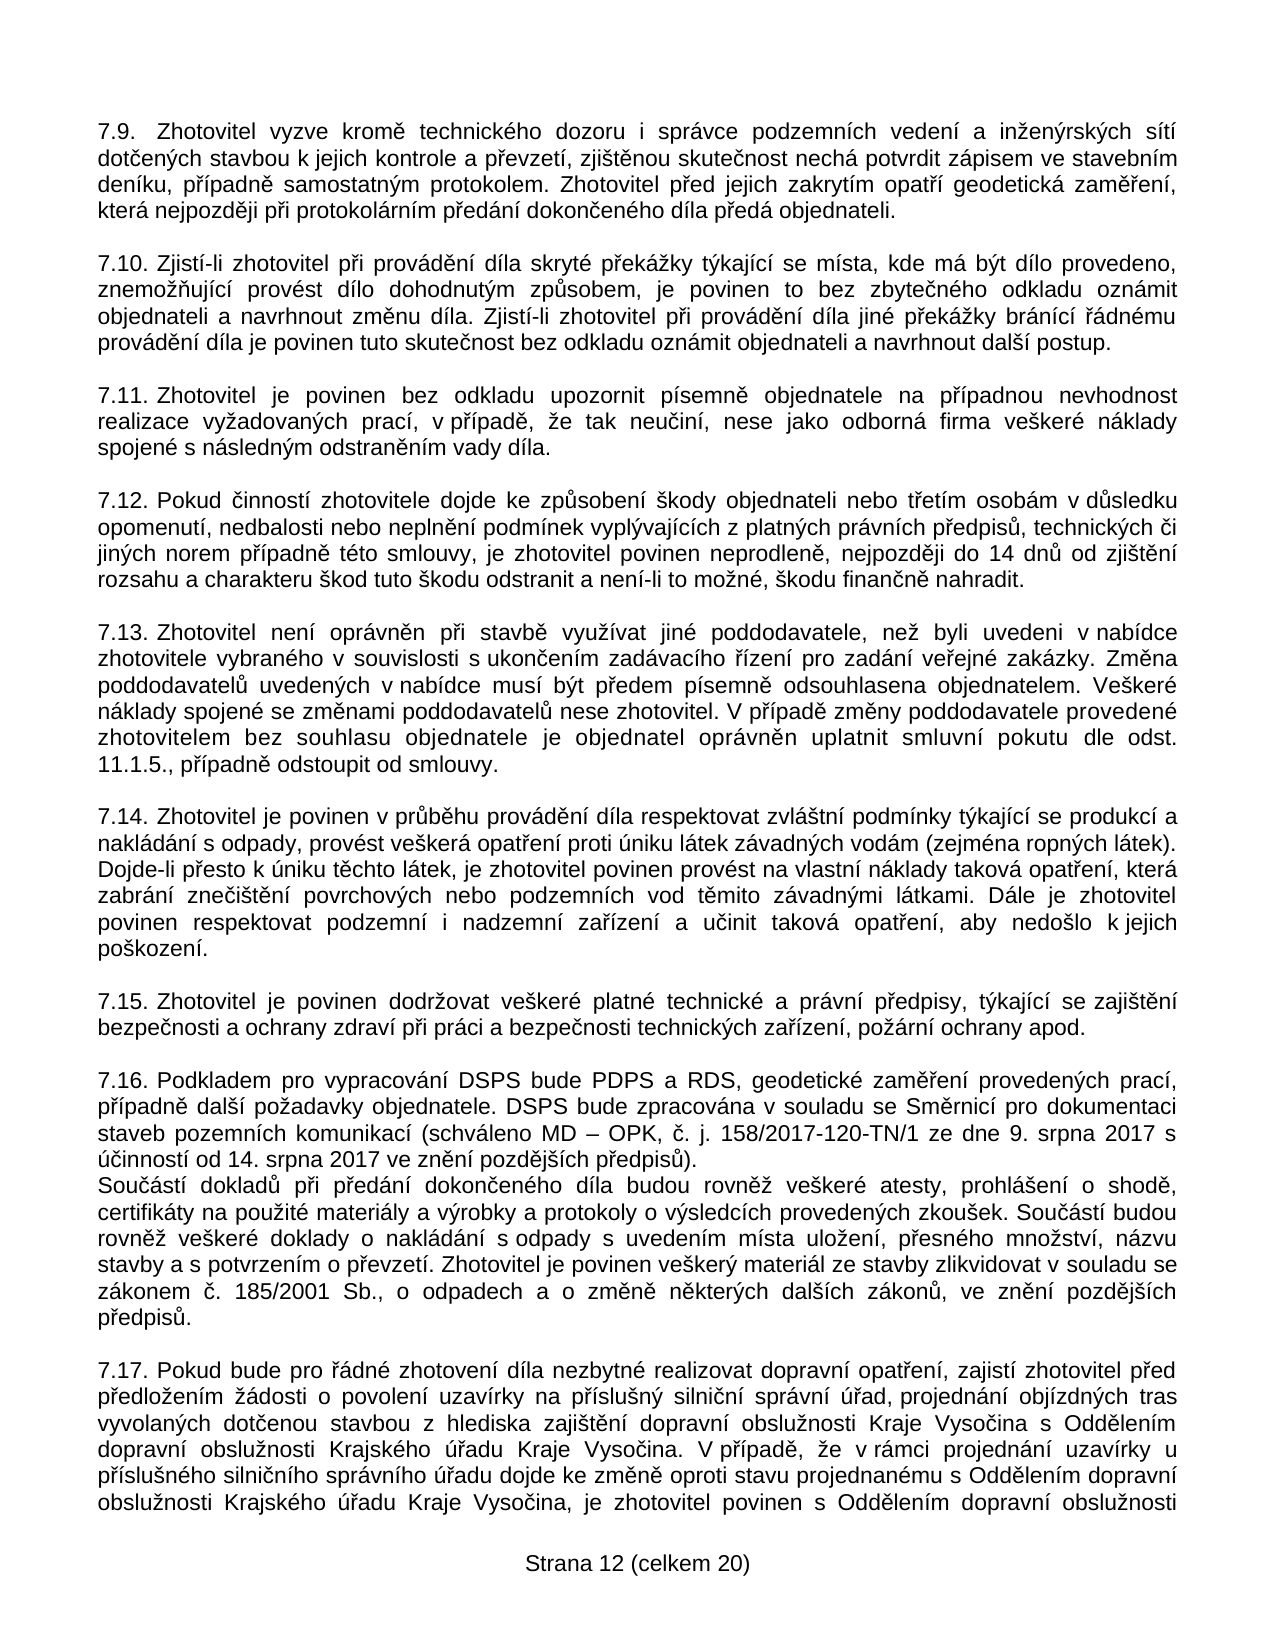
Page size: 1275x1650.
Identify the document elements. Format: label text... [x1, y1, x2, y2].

list Pokud činností zhotovitele dojde ke způsobení škody objednateli nebo třetím osobám v důsledku opomenutí, nedbalosti nebo neplnění podmínek vyplývajících z platných právních předpisů, technických či jiných norem případně této smlouvy, je zhotovitel povinen neprodleně, nejpozději do 14 dnů od zjištění rozsahu a charakteru škod tuto škodu odstranit a není-li to možné, škodu finančně nahradit. [97, 487, 1177, 592]
list Zhotovitel je povinen bez odkladu upozornit písemně objednatele na případnou nevhodnost realizace vyžadovaných prací, v případě, že tak neučiní, nese jako odborná firma veškeré náklady spojené s následným odstraněním vady díla. [97, 382, 1177, 461]
list Zhotovitel vyzve kromě technického dozoru i správce podzemních vedení a inženýrských sítí dotčených stavbou k jejich kontrole a převzetí, zjištěnou skutečnost nechá potvrdit zápisem ve stavebním deníku, případně samostatným protokolem. Zhotovitel před jejich zakrytím opatří geodetická zaměření, která nejpozději při protokolárním předání dokončeného díla předá objednateli. [97, 118, 1177, 223]
list Zhotovitel je povinen dodržovat veškeré platné technické a právní předpisy, týkající se zajištění bezpečnosti a ochrany zdraví při práci a bezpečnosti technických zařízení, požární ochrany apod. [97, 988, 1177, 1041]
list Podkladem pro vypracování DSPS bude PDPS a RDS, geodetické zaměření provedených prací, případně další požadavky objednatele. DSPS bude zpracována v souladu se Směrnicí pro dokumentaci staveb pozemních komunikací (schváleno MD – OPK, č. j. 158/2017-120-TN/1 ze dne 9. srpna 2017 s účinností od 14. srpna 2017 ve znění pozdějších předpisů). Součástí dokladů při předání dokončeného díla budou rovněž veškeré atesty, prohlášení o shodě, certifikáty na použité materiály a výrobky a protokoly o výsledcích provedených zkoušek. Součástí budou rovněž veškeré doklady o nakládání s odpady s uvedením místa uložení, přesného množství, názvu stavby a s potvrzením o převzetí. Zhotovitel je povinen veškerý materiál ze stavby zlikvidovat v souladu se zákonem č. 185/2001 Sb., o odpadech a o změně některých dalších zákonů, ve znění pozdějších předpisů. [97, 1067, 1177, 1330]
list Zhotovitel není oprávněn při stavbě využívat jiné poddodavatele, než byli uvedeni v nabídce zhotovitele vybraného v souvislosti s ukončením zadávacího řízení pro zadání veřejné zakázky. Změna poddodavatelů uvedených v nabídce musí být předem písemně odsouhlasena objednatelem. Veškeré náklady spojené se změnami poddodavatelů nese zhotovitel. V případě změny poddodavatele provedené zhotovitelem bez souhlasu objednatele je objednatel oprávněn uplatnit smluvní pokutu dle odst. 11.1.5., případně odstoupit od smlouvy. [97, 619, 1177, 777]
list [97, 1357, 1177, 1515]
list Zhotovitel je povinen v průběhu provádění díla respektovat zvláštní podmínky týkající se produkcí a nakládání s odpady, provést veškerá opatření proti úniku látek závadných vodám (zejména ropných látek). Dojde-li přesto k úniku těchto látek, je zhotovitel povinen provést na vlastní náklady taková opatření, která zabrání znečištění povrchových nebo podzemních vod těmito závadnými látkami. Dále je zhotovitel povinen respektovat podzemní i nadzemní zařízení a učinit taková opatření, aby nedošlo k jejich poškození. [97, 803, 1177, 961]
list Zjistí-li zhotovitel při provádění díla skryté překážky týkající se místa, kde má být dílo provedeno, znemožňující provést dílo dohodnutým způsobem, je povinen to bez zbytečného odkladu oznámit objednateli a navrhnout změnu díla. Zjistí-li zhotovitel při provádění díla jiné překážky bránící řádnému provádění díla je povinen tuto skutečnost bez odkladu oznámit objednateli a navrhnout další postup. [97, 250, 1177, 355]
